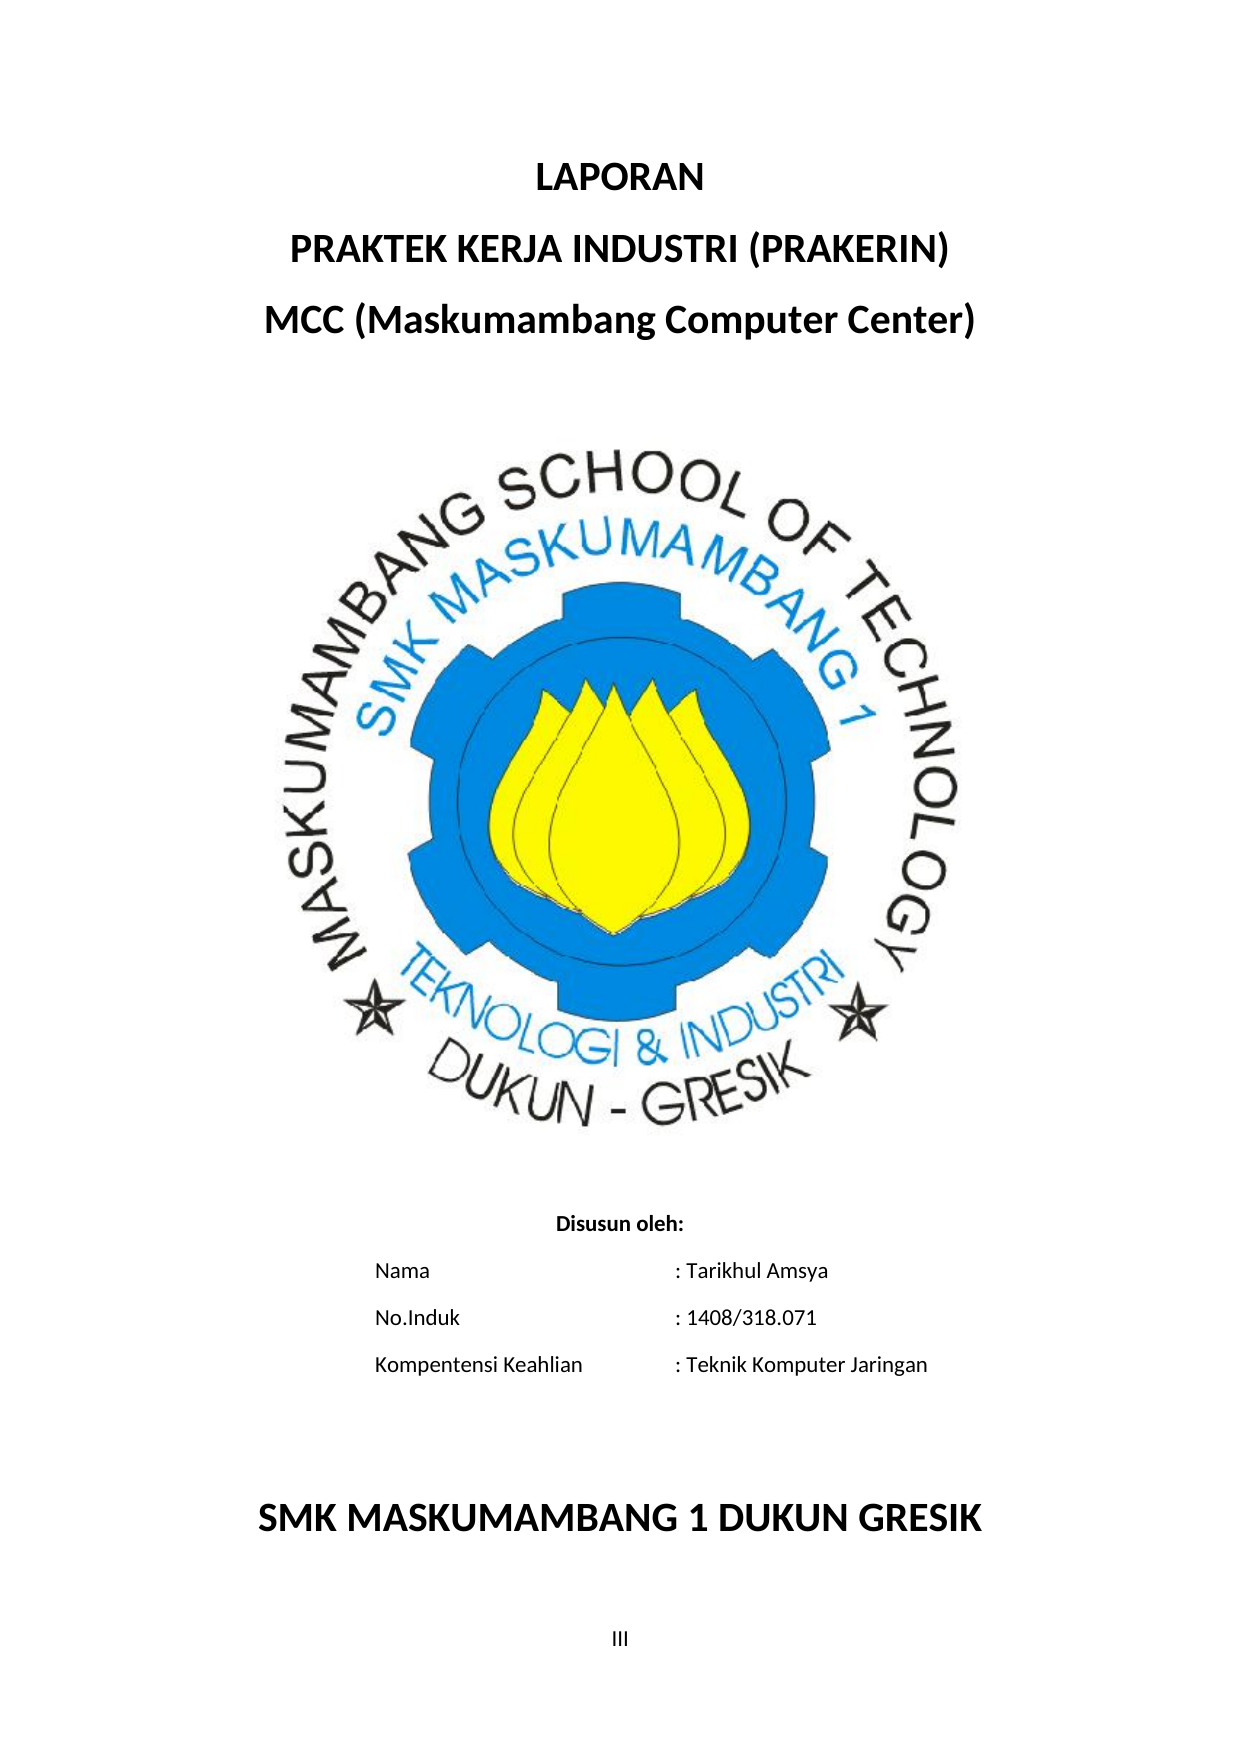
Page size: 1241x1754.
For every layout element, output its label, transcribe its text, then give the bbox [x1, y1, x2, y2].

text PRAKTEK KERJA INDUSTRI (PRAKERIN) [150, 222, 1090, 272]
text LAPORAN [150, 150, 1090, 201]
text No.Induk : 1408/318.071 [150, 1303, 1090, 1331]
picture [252, 415, 988, 1144]
text MCC (Maskumambang Computer Center) [150, 293, 1090, 344]
text SMK MASKUMAMBANG 1 DUKUN GRESIK [150, 1491, 1090, 1541]
text Kompentensi Keahlian : Teknik Komputer Jaringan [150, 1350, 1090, 1378]
text Disusun oleh: [150, 1209, 1090, 1237]
text Nama : Tarikhul Amsya [150, 1256, 1090, 1284]
